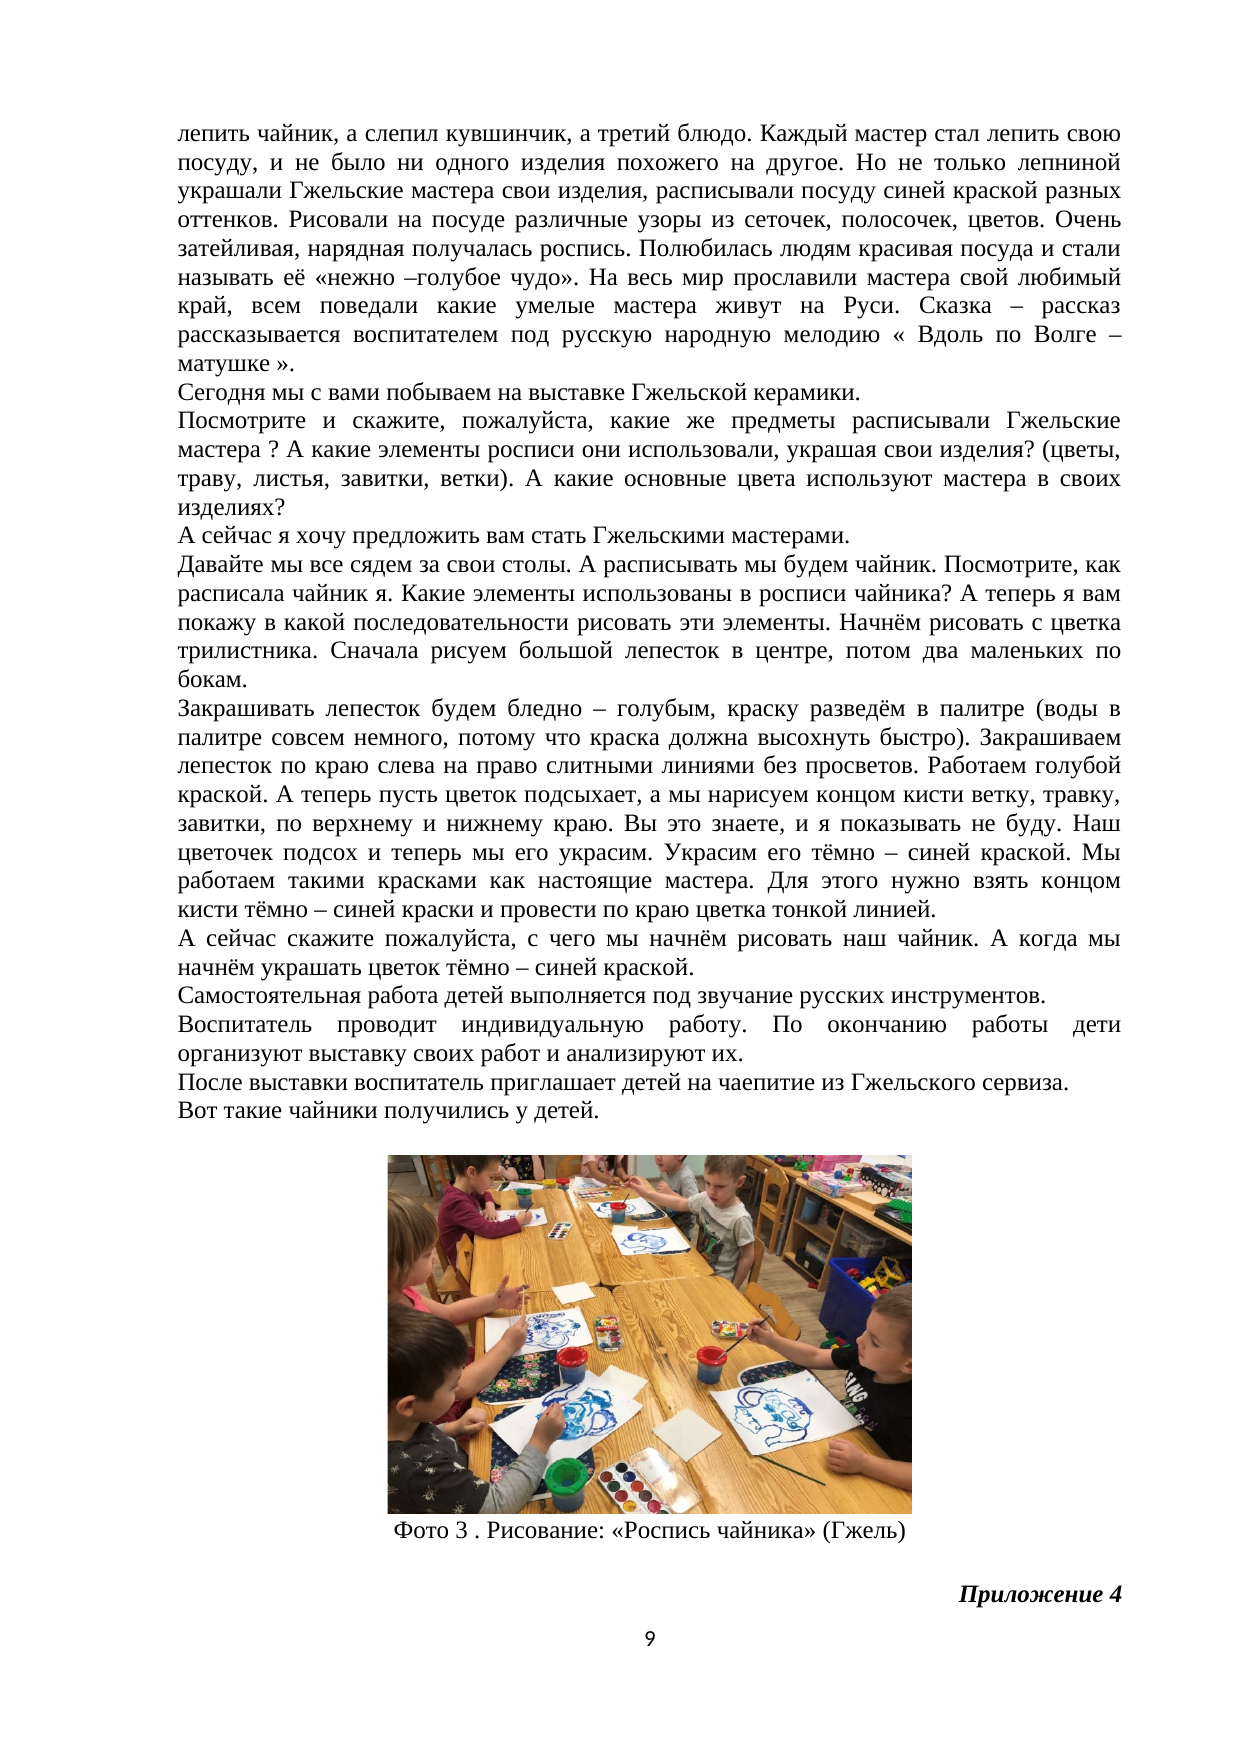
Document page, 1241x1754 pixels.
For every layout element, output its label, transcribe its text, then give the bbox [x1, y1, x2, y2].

text После выставки воспитатель приглашает детей на чаепитие из Гжельского сервиза. [177, 1067, 1122, 1096]
text Давайте мы все сядем за свои столы. А расписывать мы будем чайник. Посмотрите, как расписала чайник я. Какие элементы использованы в росписи чайника? А теперь я вам покажу в какой последовательности рисовать эти элементы. Начнём рисовать с цветка трилистника. Сначала рисуем большой лепесток в центре, потом два маленьких по бокам. [177, 549, 1122, 693]
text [177, 118, 1122, 377]
text А сейчас я хочу предложить вам стать Гжельскими мастерами. [177, 521, 1122, 549]
text Сегодня мы с вами побываем на выставке Гжельской керамики. [177, 377, 1122, 406]
text Вот такие чайники получились у детей. [177, 1096, 1122, 1124]
text Закрашивать лепесток будем бледно – голубым, краску разведём в палитре (воды в палитре совсем немного, потому что краска должна высохнуть быстро). Закрашиваем лепесток по краю слева на право слитными линиями без просветов. Работаем голубой краской. А теперь пусть цветок подсыхает, а мы нарисуем концом кисти ветку, травку, завитки, по верхнему и нижнему краю. Вы это знаете, и я показывать не буду. Наш цветочек подсох и теперь мы его украсим. Украсим его тёмно – синей краской. Мы работаем такими красками как настоящие мастера. Для этого нужно взять концом кисти тёмно – синей краски и провести по краю цветка тонкой линией. [177, 693, 1122, 923]
text Воспитатель проводит индивидуальную работу. По окончанию работы дети организуют выставку своих работ и анализируют их. [177, 1009, 1122, 1067]
text Посмотрите и скажите, пожалуйста, какие же предметы расписывали Гжельские мастера ? А какие элементы росписи они использовали, украшая свои изделия? (цветы, траву, листья, завитки, ветки). А какие основные цвета используют мастера в своих изделиях? [177, 406, 1122, 521]
text А сейчас скажите пожалуйста, с чего мы начнём рисовать наш чайник. А когда мы начнём украшать цветок тёмно – синей краской. [177, 923, 1122, 981]
text Самостоятельная работа детей выполняется под звучание русских инструментов. [177, 981, 1122, 1009]
text Приложение 4 [177, 1579, 1122, 1608]
picture [387, 1155, 912, 1514]
text Фото 3 . Рисование: «Роспись чайника» (Гжель) [177, 1515, 1122, 1544]
